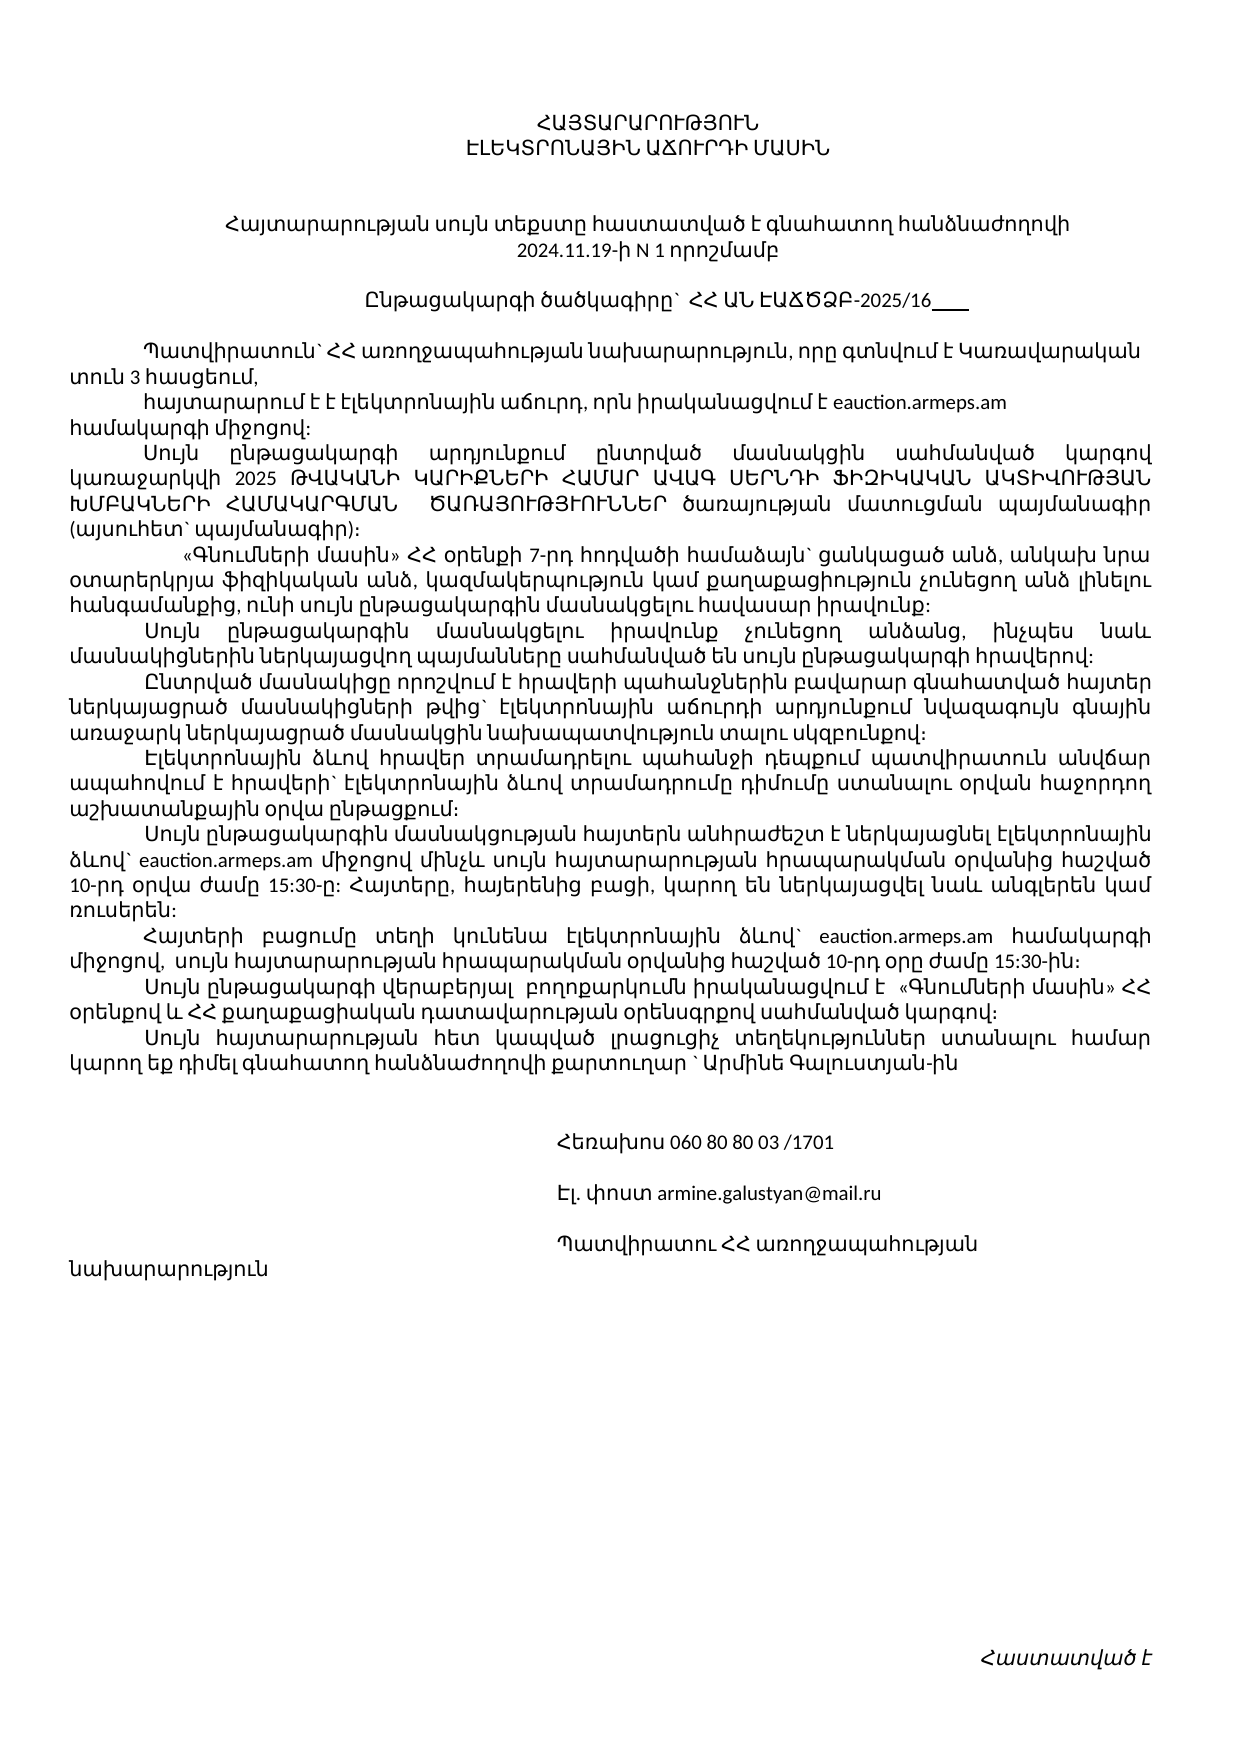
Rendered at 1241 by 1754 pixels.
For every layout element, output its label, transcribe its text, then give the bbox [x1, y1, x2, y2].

text Սույն ընթացակարգի վերաբերյալ բողոքարկումն իրականացվում է «Գնումների մասին» ՀՀ օրենքով և ՀՀ քաղաքացիական դատավարության օրենսգրքով սահմանված կարգով։ [69, 974, 1152, 1025]
text Հայտարարության սույն տեքստը հաստատված է գնահատող հանձնաժողովի [69, 211, 1152, 237]
text Ընթացակարգի ծածկագիրը` ՀՀ ԱՆ ԷԱՃԾՁԲ-2025/16 [69, 288, 1152, 313]
text 2024.11.19 -ի N 1 որոշմամբ [69, 237, 1152, 262]
text հայտարարում է է էլեկտրոնային աճուրդ, որն իրականացվում է eauction.armeps.am համակարգի միջոցով: [69, 389, 1152, 440]
text Սույն ընթացակարգի արդյունքում ընտրված մասնակցին սահմանված կարգով կառաջարկվի 2025 ԹՎԱԿԱՆԻ ԿԱՐԻՔՆԵՐԻ ՀԱՄԱՐ ԱՎԱԳ ՍԵՐՆԴԻ ՖԻԶԻԿԱԿԱՆ ԱԿՏԻՎՈՒԹՅԱՆ ԽՄԲԱԿՆԵՐԻ ՀԱՄԱԿԱՐԳՄԱՆ ԾԱՌԱՅՈՒԹՅՒՈՒՆՆԵՐ ծառայության մատուցման պայմանագիր (այսուհետ` պայմանագիր)։ [69, 440, 1152, 542]
text Պատվիրատուն` ՀՀ առողջապահության նախարարություն, որը գտնվում է Կառավարական տուն 3 հասցեում, [69, 338, 1152, 389]
text Սույն հայտարարության հետ կապված լրացուցիչ տեղեկություններ ստանալու համար կարող եք դիմել գնահատող հանձնաժողովի քարտուղար ` Արմինե Գալուստյան-ին [69, 1025, 1152, 1076]
text Էլեկտրոնային ձևով հրավեր տրամադրելու պահանջի դեպքում պատվիրատուն անվճար ապահովում է հրավերի` էլեկտրոնային ձևով տրամադրումը դիմումը ստանալու օրվան հաջորդող աշխատանքային օրվա ընթացքում։ [69, 745, 1152, 821]
text Ընտրված մասնակիցը որոշվում է հրավերի պահանջներին բավարար գնահատված հայտեր ներկայացրած մասնակիցների թվից` էլեկտրոնային աճուրդի արդյունքում նվազագույն գնային առաջարկ ներկայացրած մասնակցին նախապատվություն տալու սկզբունքով։ [69, 669, 1152, 745]
text Հաստատված է [69, 1646, 1152, 1671]
text Սույն ընթացակարգին մասնակցելու իրավունք չունեցող անձանց, ինչպես նաև մասնակիցներին ներկայացվող պայմանները սահմանված են սույն ընթացակարգի հրավերով: [69, 618, 1152, 669]
text Սույն ընթացակարգին մասնակցության հայտերն անհրաժեշտ է ներկայացնել էլեկտրոնային ձևով` eauction.armeps.am միջոցով մինչև սույն հայտարարության հրապարակման օրվանից հաշված 10-րդ օրվա ժամը 15:30-ը: Հայտերը, հայերենից բացի, կարող են ներկայացվել նաև անգլերեն կամ ռուսերեն: [69, 821, 1152, 923]
text ԷԼԵԿՏՐՈՆԱՅԻՆ ԱՃՈՒՐԴԻ ՄԱՍԻՆ [69, 135, 1152, 161]
text Հեռախոս 060 80 80 03 /1701 [69, 1129, 1152, 1155]
text ՀԱՅՏԱՐԱՐՈՒԹՅՈՒՆ [69, 110, 1152, 135]
text Հայտերի բացումը տեղի կունենա էլեկտրոնային ձևով` eauction.armeps.am համակարգի միջոցով, սույն հայտարարության հրապարակման օրվանից հաշված 10-րդ օրը ժամը 15:30-ին։ [69, 923, 1152, 974]
text «Գնումների մասին» ՀՀ օրենքի 7-րդ հոդվածի համաձայն` ցանկացած անձ, անկախ նրա օտարերկրյա ֆիզիկական անձ, կազմակերպություն կամ քաղաքացիություն չունեցող անձ լինելու հանգամանքից, ունի սույն ընթացակարգին մասնակցելու հավասար իրավունք: [69, 542, 1152, 618]
text Պատվիրատու ՀՀ առողջապահության նախարարություն [69, 1231, 1152, 1282]
text Էլ. փոստ armine.galustyan@mail.ru [69, 1180, 1152, 1206]
